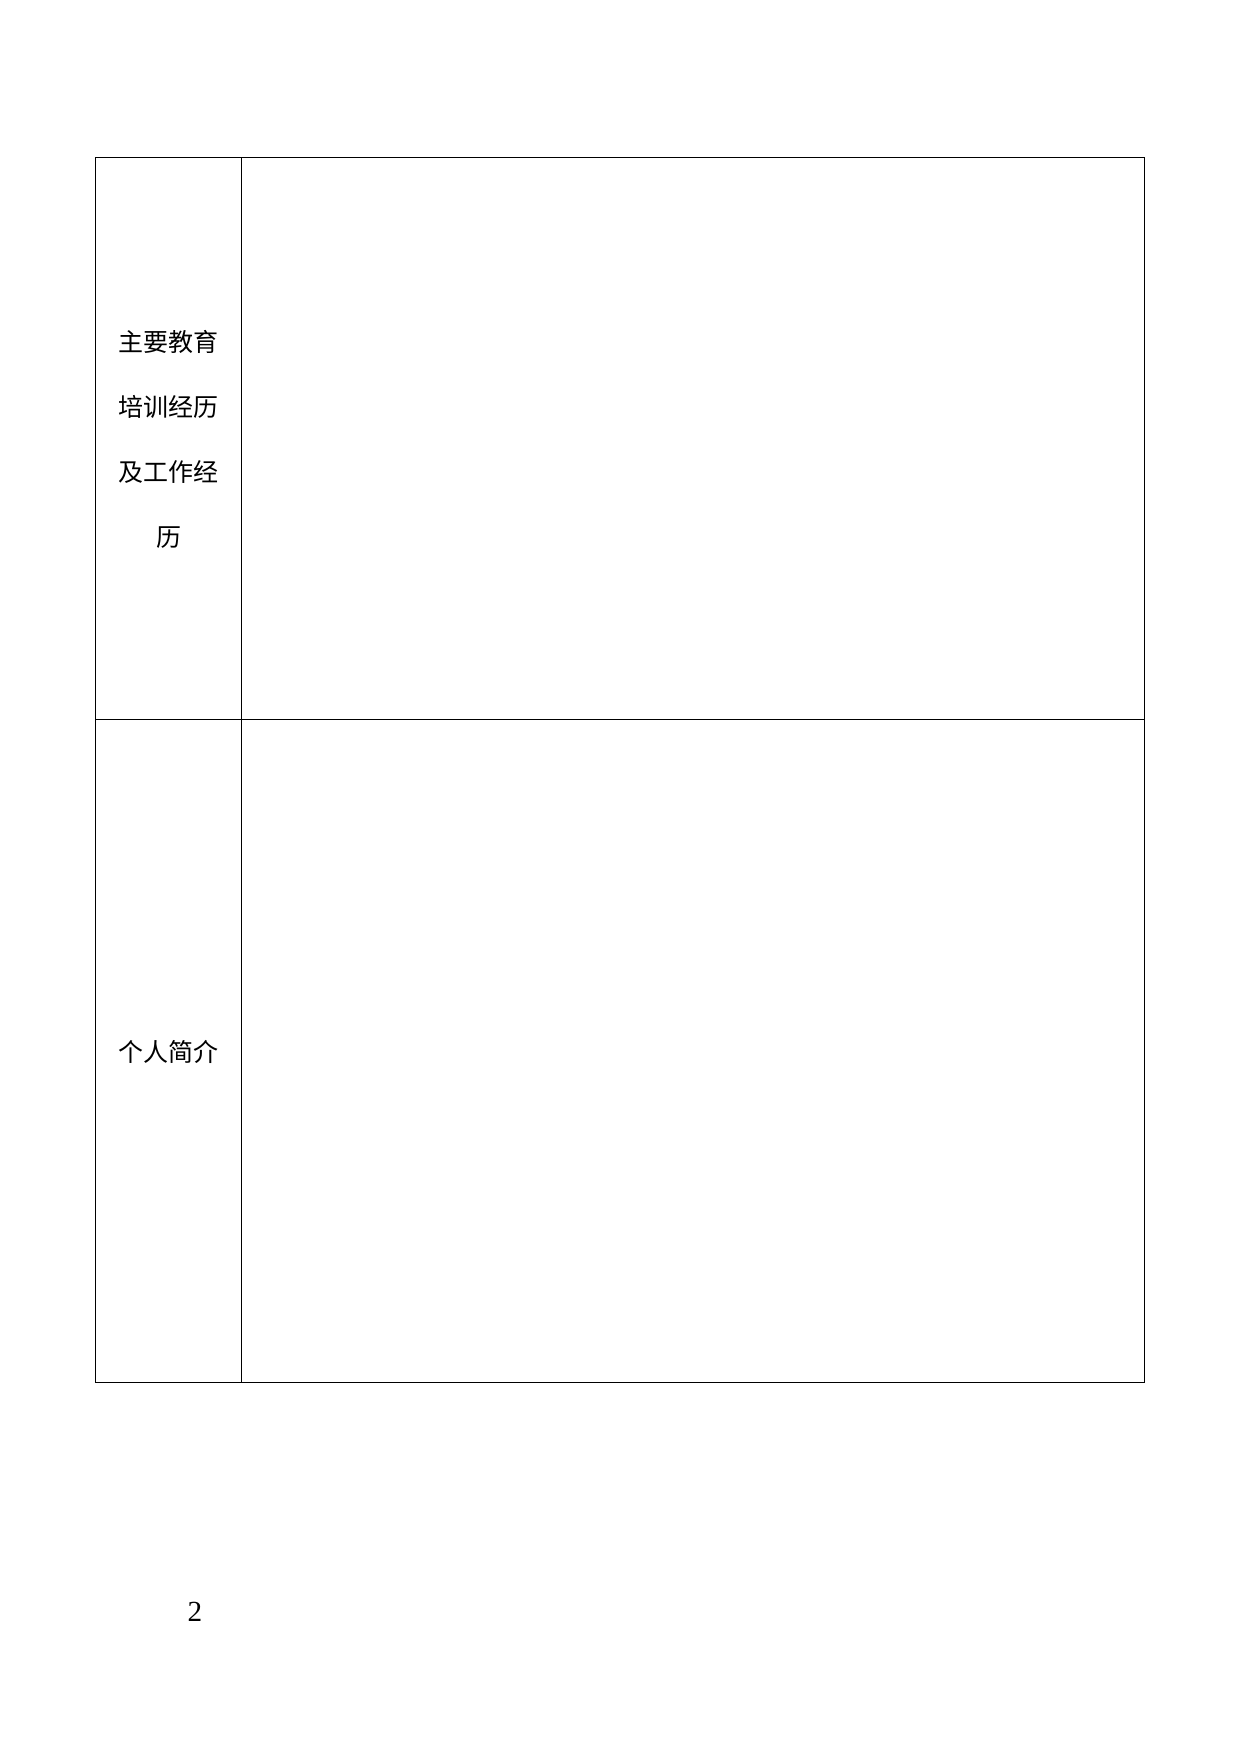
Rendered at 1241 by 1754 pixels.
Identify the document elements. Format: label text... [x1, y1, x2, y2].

table_cell 个人简介 [96, 720, 241, 1382]
table_cell [242, 720, 1144, 1382]
table_cell [242, 158, 1144, 718]
table_cell 主要教育培训经历及工作经历 [96, 158, 241, 718]
